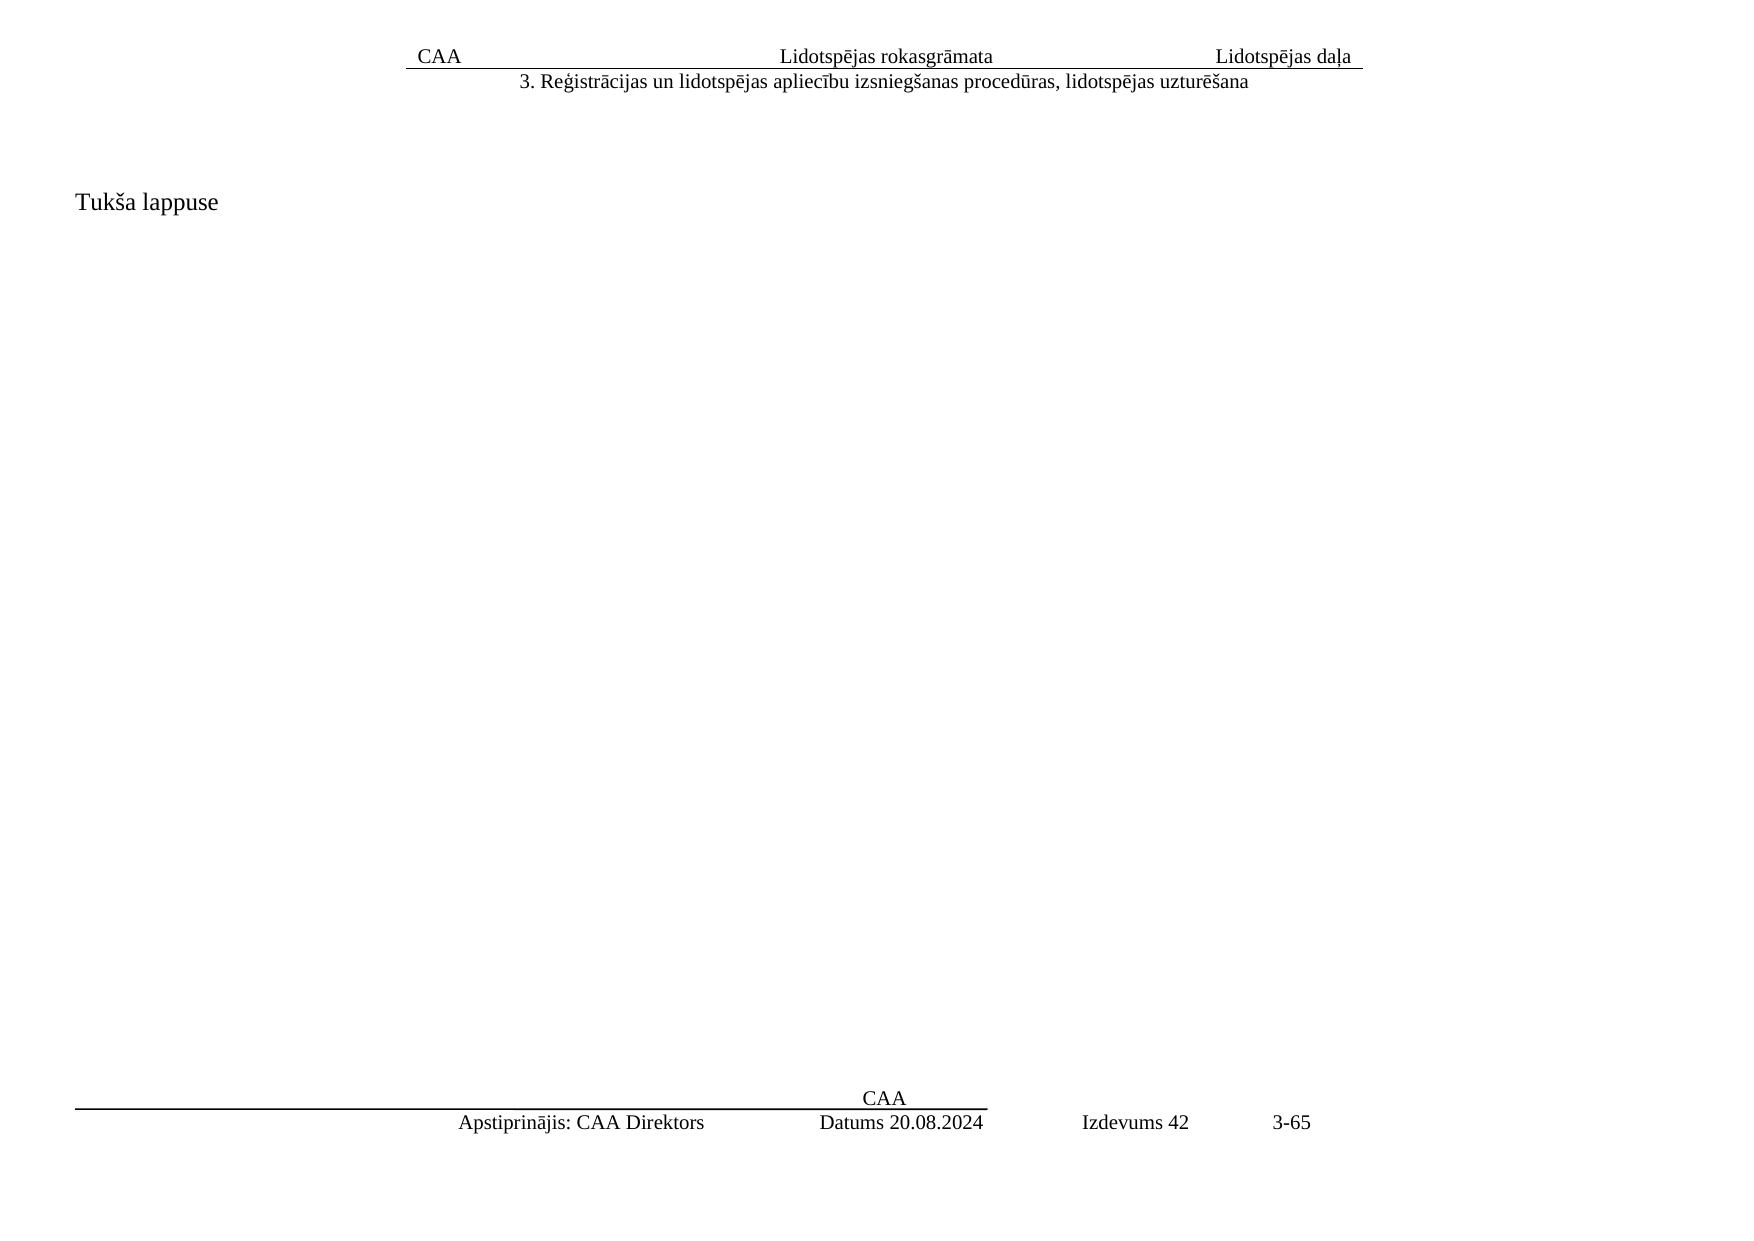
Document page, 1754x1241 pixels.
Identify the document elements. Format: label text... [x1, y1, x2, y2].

text Tukša lappuse [75, 187, 1694, 216]
